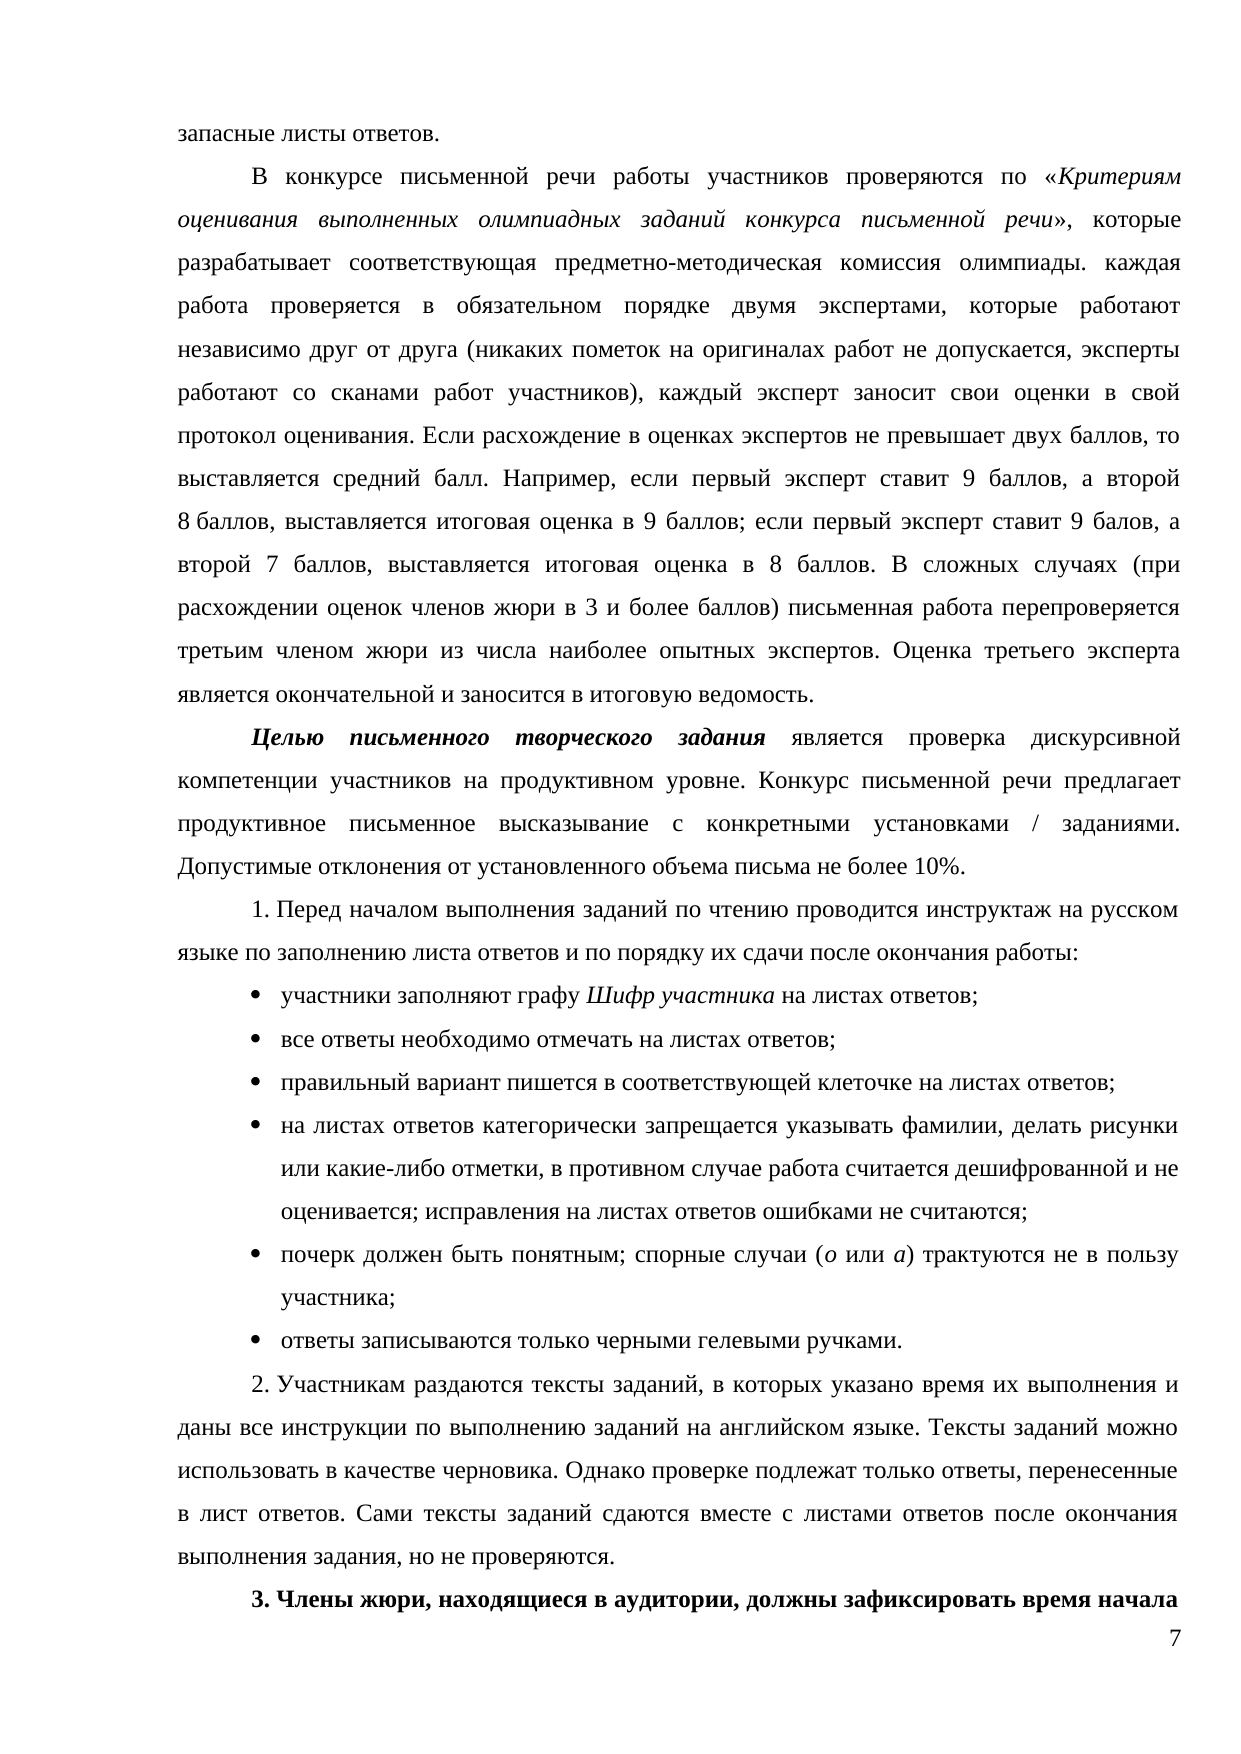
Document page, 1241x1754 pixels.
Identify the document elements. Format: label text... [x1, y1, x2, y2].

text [177, 118, 1181, 147]
list все ответы необходимо отмечать на листах ответов; [251, 1024, 1179, 1052]
list правильный вариант пишется в соответствующей клеточке на листах ответов; [251, 1067, 1179, 1096]
text В конкурсе письменной речи работы участников проверяются по «Критериям оценивания выполненных олимпиадных заданий конкурса письменной речи», которые разрабатывает соответствующая предметно-методическая комиссия олимпиады. каждая работа проверяется в обязательном порядке двумя экспертами, которые работают независимо друг от друга (никаких пометок на оригиналах работ не допускается, эксперты работают со сканами работ участников), каждый эксперт заносит свои оценки в свой протокол оценивания. Если расхождение в оценках экспертов не превышает двух баллов, то выставляется средний балл. Например, если первый эксперт ставит 9 баллов, а второй 8 баллов, выставляется итоговая оценка в 9 баллов; если первый эксперт ставит 9 балов, а второй 7 баллов, выставляется итоговая оценка в 8 баллов. В сложных случаях (при расхождении оценок членов жюри в 3 и более баллов) письменная работа перепроверяется третьим членом жюри из числа наиболее опытных экспертов. Оценка третьего эксперта является окончательной и заносится в итоговую ведомость. [177, 161, 1181, 707]
list участники заполняют графу Шифр участника на листах ответов; [251, 981, 1181, 1009]
text Целью письменного творческого задания является проверка дискурсивной компетенции участников на продуктивном уровне. Конкурс письменной речи предлагает продуктивное письменное высказывание с конкретными установками / заданиями. Допустимые отклонения от установленного объема письма не более 10%. [177, 722, 1181, 880]
list почерк должен быть понятным; спорные случаи (о или а) трактуются не в пользу участника; [251, 1239, 1179, 1311]
list ответы записываются только черными гелевыми ручками. [251, 1326, 1179, 1354]
list на листах ответов категорически запрещается указывать фамилии, делать рисунки или какие-либо отметки, в противном случае работа считается дешифрованной и не оценивается; исправления на листах ответов ошибками не считаются; [251, 1110, 1179, 1225]
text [177, 1584, 1179, 1613]
text 2. Участникам раздаются тексты заданий, в которых указано время их выполнения и даны все инструкции по выполнению заданий на английском языке. Тексты заданий можно использовать в качестве черновика. Однако проверке подлежат только ответы, перенесенные в лист ответов. Сами тексты заданий сдаются вместе с листами ответов после окончания выполнения задания, но не проверяются. [177, 1369, 1179, 1570]
text 1. Перед началом выполнения заданий по чтению проводится инструктаж на русском языке по заполнению листа ответов и по порядку их сдачи после окончания работы: [177, 894, 1179, 966]
